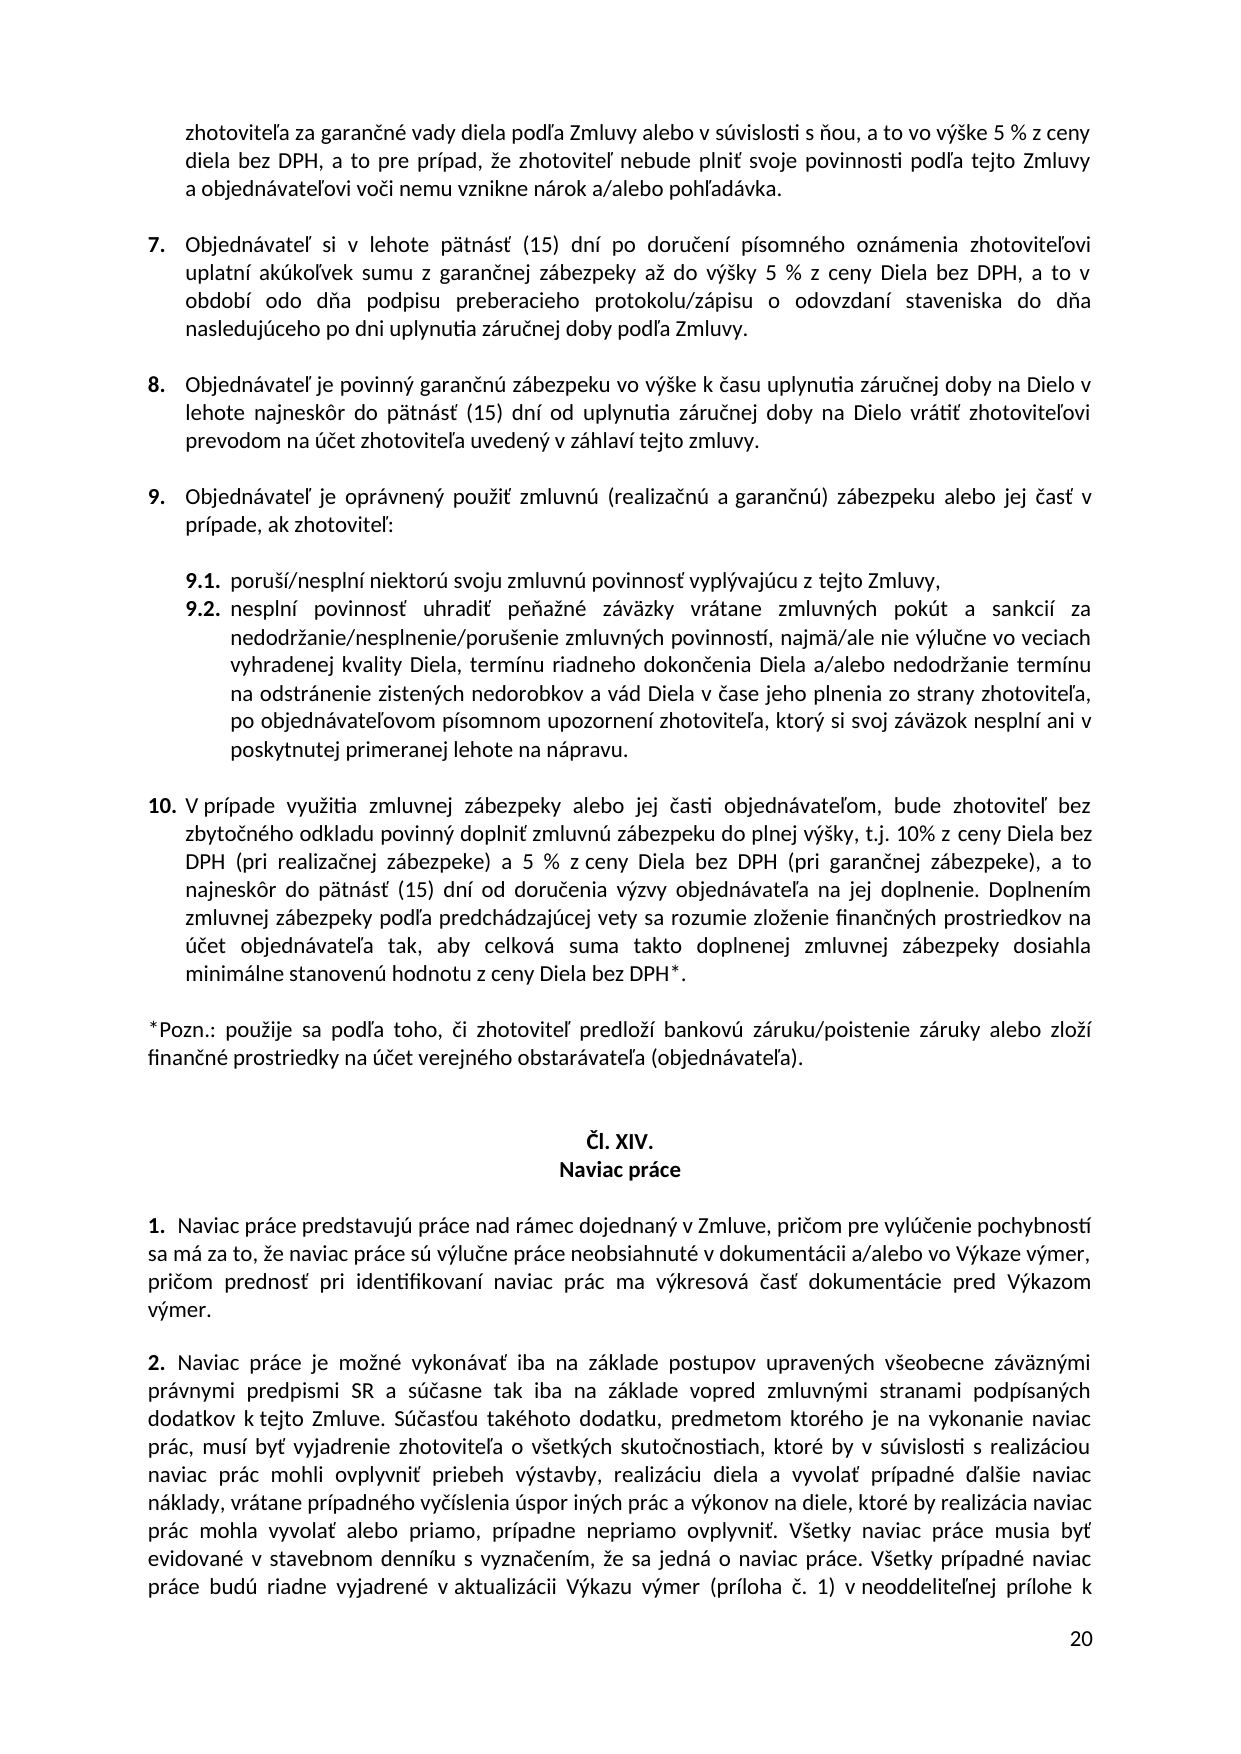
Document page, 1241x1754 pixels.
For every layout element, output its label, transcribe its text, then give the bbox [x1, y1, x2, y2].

list poruší/nesplní niektorú svoju zmluvnú povinnosť vyplývajúcu z tejto Zmluvy, [185, 567, 1093, 594]
list nesplní povinnosť uhradiť peňažné záväzky vrátane zmluvných pokút a sankcií za nedodržanie/nesplnenie/porušenie zmluvných povinností, najmä/ale nie výlučne vo veciach vyhradenej kvality Diela, termínu riadneho dokončenia Diela a/alebo nedodržanie termínu na odstránenie zistených nedorobkov a vád Diela v čase jeho plnenia zo strany zhotoviteľa, po objednávateľovom písomnom upozornení zhotoviteľa, ktorý si svoj záväzok nesplní ani v poskytnutej primeranej lehote na nápravu. [185, 594, 1093, 763]
list Naviac práce predstavujú práce nad rámec dojednaný v Zmluve, pričom pre vylúčenie pochybností sa má za to, že naviac práce sú výlučne práce neobsiahnuté v dokumentácii a/alebo vo Výkaze výmer, pričom prednosť pri identifikovaní naviac prác ma výkresová časť dokumentácie pred Výkazom výmer. [148, 1211, 1093, 1323]
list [148, 118, 1093, 202]
list V prípade využitia zmluvnej zábezpeky alebo jej časti objednávateľom, bude zhotoviteľ bez zbytočného odkladu povinný doplniť zmluvnú zábezpeku do plnej výšky, t.j. 10% z ceny Diela bez DPH (pri realizačnej zábezpeke) a 5 % z ceny Diela bez DPH (pri garančnej zábezpeke), a to najneskôr do pätnásť (15) dní od doručenia výzvy objednávateľa na jej doplnenie. Doplnením zmluvnej zábezpeky podľa predchádzajúcej vety sa rozumie zloženie finančných prostriedkov na účet objednávateľa tak, aby celková suma takto doplnenej zmluvnej zábezpeky dosiahla minimálne stanovenú hodnotu z ceny Diela bez DPH*. [148, 791, 1093, 987]
text Naviac práce [148, 1155, 1093, 1183]
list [148, 1348, 1093, 1600]
list Objednávateľ je oprávnený použiť zmluvnú (realizačnú a garančnú) zábezpeku alebo jej časť v prípade, ak zhotoviteľ: [148, 482, 1093, 538]
list Objednávateľ je povinný garančnú zábezpeku vo výške k času uplynutia záručnej doby na Dielo v lehote najneskôr do pätnásť (15) dní od uplynutia záručnej doby na Dielo vrátiť zhotoviteľovi prevodom na účet zhotoviteľa uvedený v záhlaví tejto zmluvy. [148, 370, 1093, 454]
list Objednávateľ si v lehote pätnásť (15) dní po doručení písomného oznámenia zhotoviteľovi uplatní akúkoľvek sumu z garančnej zábezpeky až do výšky 5 % z ceny Diela bez DPH, a to v období odo dňa podpisu preberacieho protokolu/zápisu o odovzdaní staveniska do dňa nasledujúceho po dni uplynutia záručnej doby podľa Zmluvy. [148, 230, 1093, 342]
text *Pozn.: použije sa podľa toho, či zhotoviteľ predloží bankovú záruku/poistenie záruky alebo zloží finančné prostriedky na účet verejného obstarávateľa (objednávateľa). [148, 1015, 1093, 1071]
text Čl. XIV. [148, 1127, 1093, 1155]
